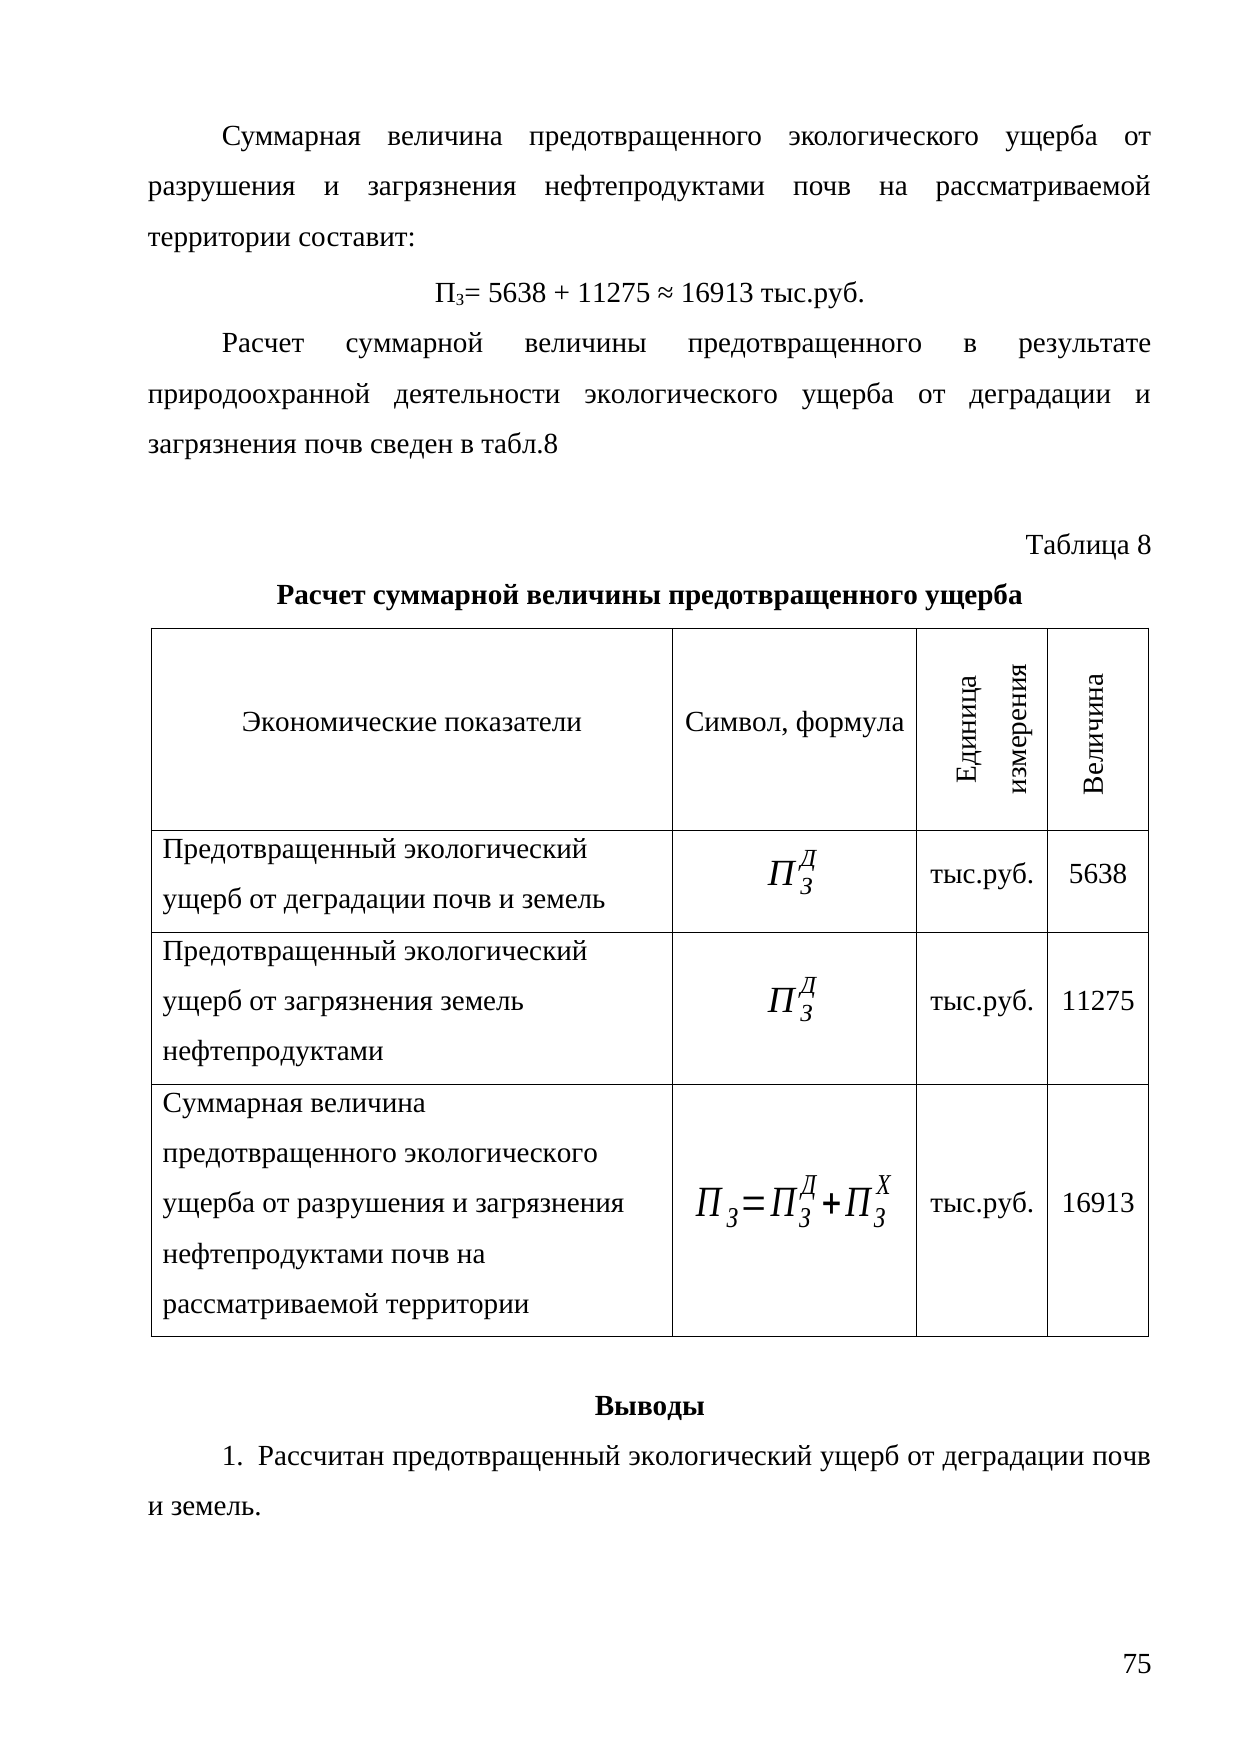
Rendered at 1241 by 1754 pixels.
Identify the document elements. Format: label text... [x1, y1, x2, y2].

table_header Символ, формула [673, 629, 916, 830]
table_cell [673, 831, 916, 932]
table_cell Предотвращенный экологический ущерб от деградации почв и земель [152, 831, 672, 932]
table_cell Суммарная величина предотвращенного экологического ущерба от разрушения и загрязнения нефтепродуктами почв на рассматриваемой территории [152, 1085, 672, 1336]
table_header Экономические показатели [152, 629, 672, 830]
table_cell 11275 [1048, 933, 1148, 1084]
text ПЗ= 5638 + 11275 ≈ 16913 тыс.руб. [148, 275, 1152, 309]
subtitle Суммарная величина предотвращенного экологического ущерба от разрушения и загрязнения нефтепродуктами почв на рассматриваемой территории составит: [148, 118, 1152, 252]
table_cell 5638 [1048, 831, 1148, 932]
text Расчет суммарной величины предотвращенного в результате природоохранной деятельности экологического ущерба от деградации и загрязнения почв сведен в табл.8 [148, 326, 1152, 460]
table_cell Предотвращенный экологический ущерб от загрязнения земель нефтепродуктами [152, 933, 672, 1084]
list Рассчитан предотвращенный экологический ущерб от деградации почв и земель. [148, 1438, 1152, 1522]
table_cell [673, 933, 916, 1084]
table_cell тыс.руб. [917, 831, 1047, 932]
table_cell [673, 1085, 916, 1336]
text Выводы [148, 1388, 1152, 1421]
table_header Единица измерения [917, 629, 1047, 830]
table_cell тыс.руб. [917, 933, 1047, 1084]
table_header Величина показателя [1048, 629, 1148, 830]
table_cell тыс.руб. [917, 1085, 1047, 1336]
text Расчет суммарной величины предотвращенного ущерба [148, 577, 1152, 611]
table_cell 16913 [1048, 1085, 1148, 1336]
text Таблица 8 [148, 527, 1152, 560]
